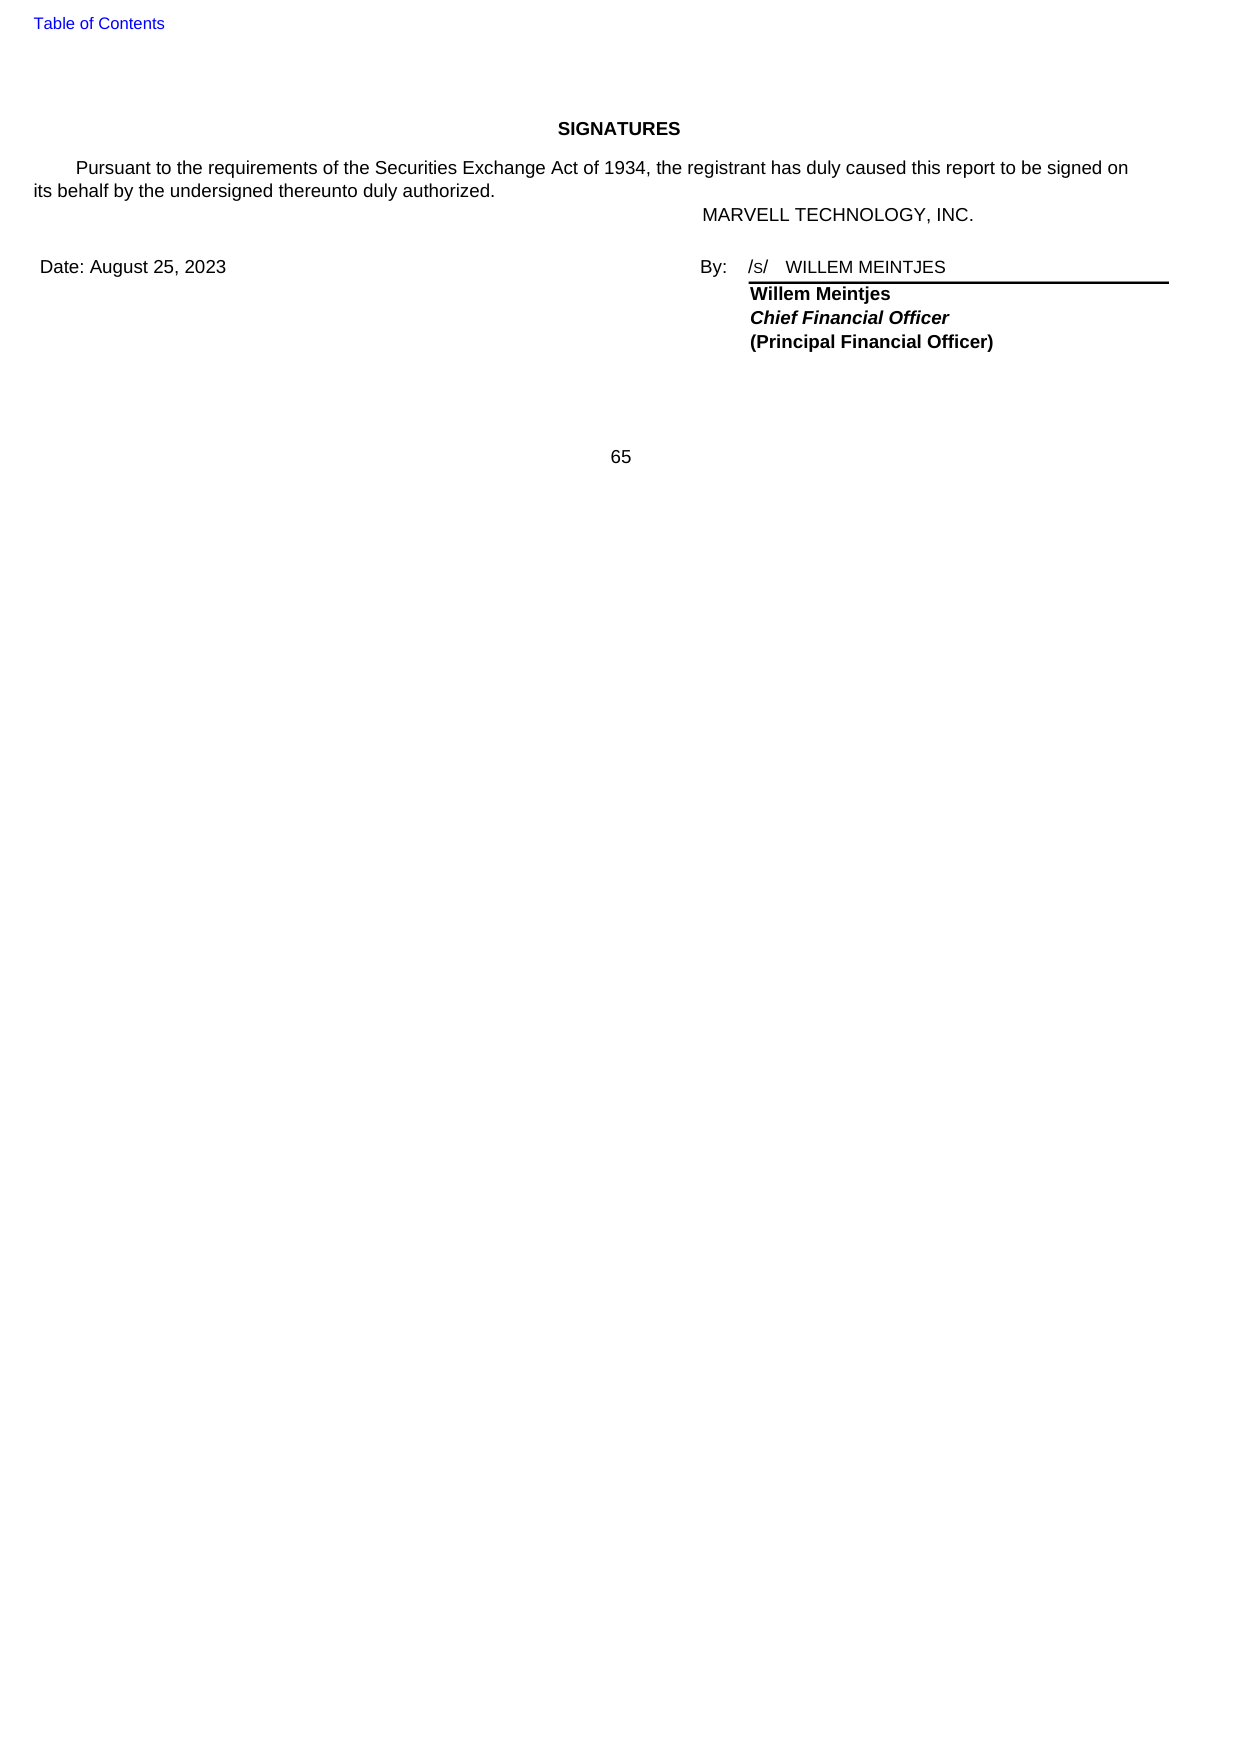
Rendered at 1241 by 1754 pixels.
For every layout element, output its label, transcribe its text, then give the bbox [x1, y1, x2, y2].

text Willem Meintjes [750, 282, 1147, 304]
text Chief Financial Officer [750, 307, 1147, 328]
text Pursuant to the requirements of the Securities Exchange Act of 1934, the registrant has duly caused this report to be signed on its behalf by the undersigned thereunto duly authorized. [33, 157, 1147, 202]
text MARVELL TECHNOLOGY, INC. [702, 204, 1147, 225]
text 65 [610, 446, 1147, 467]
text Date: August 25, 2023 By: /S/ WILLEM MEINTJES [39, 256, 1147, 277]
text (Principal Financial Officer) [750, 331, 1147, 352]
text Table of Contents [33, 13, 1147, 33]
text SIGNATURES [33, 118, 1205, 140]
